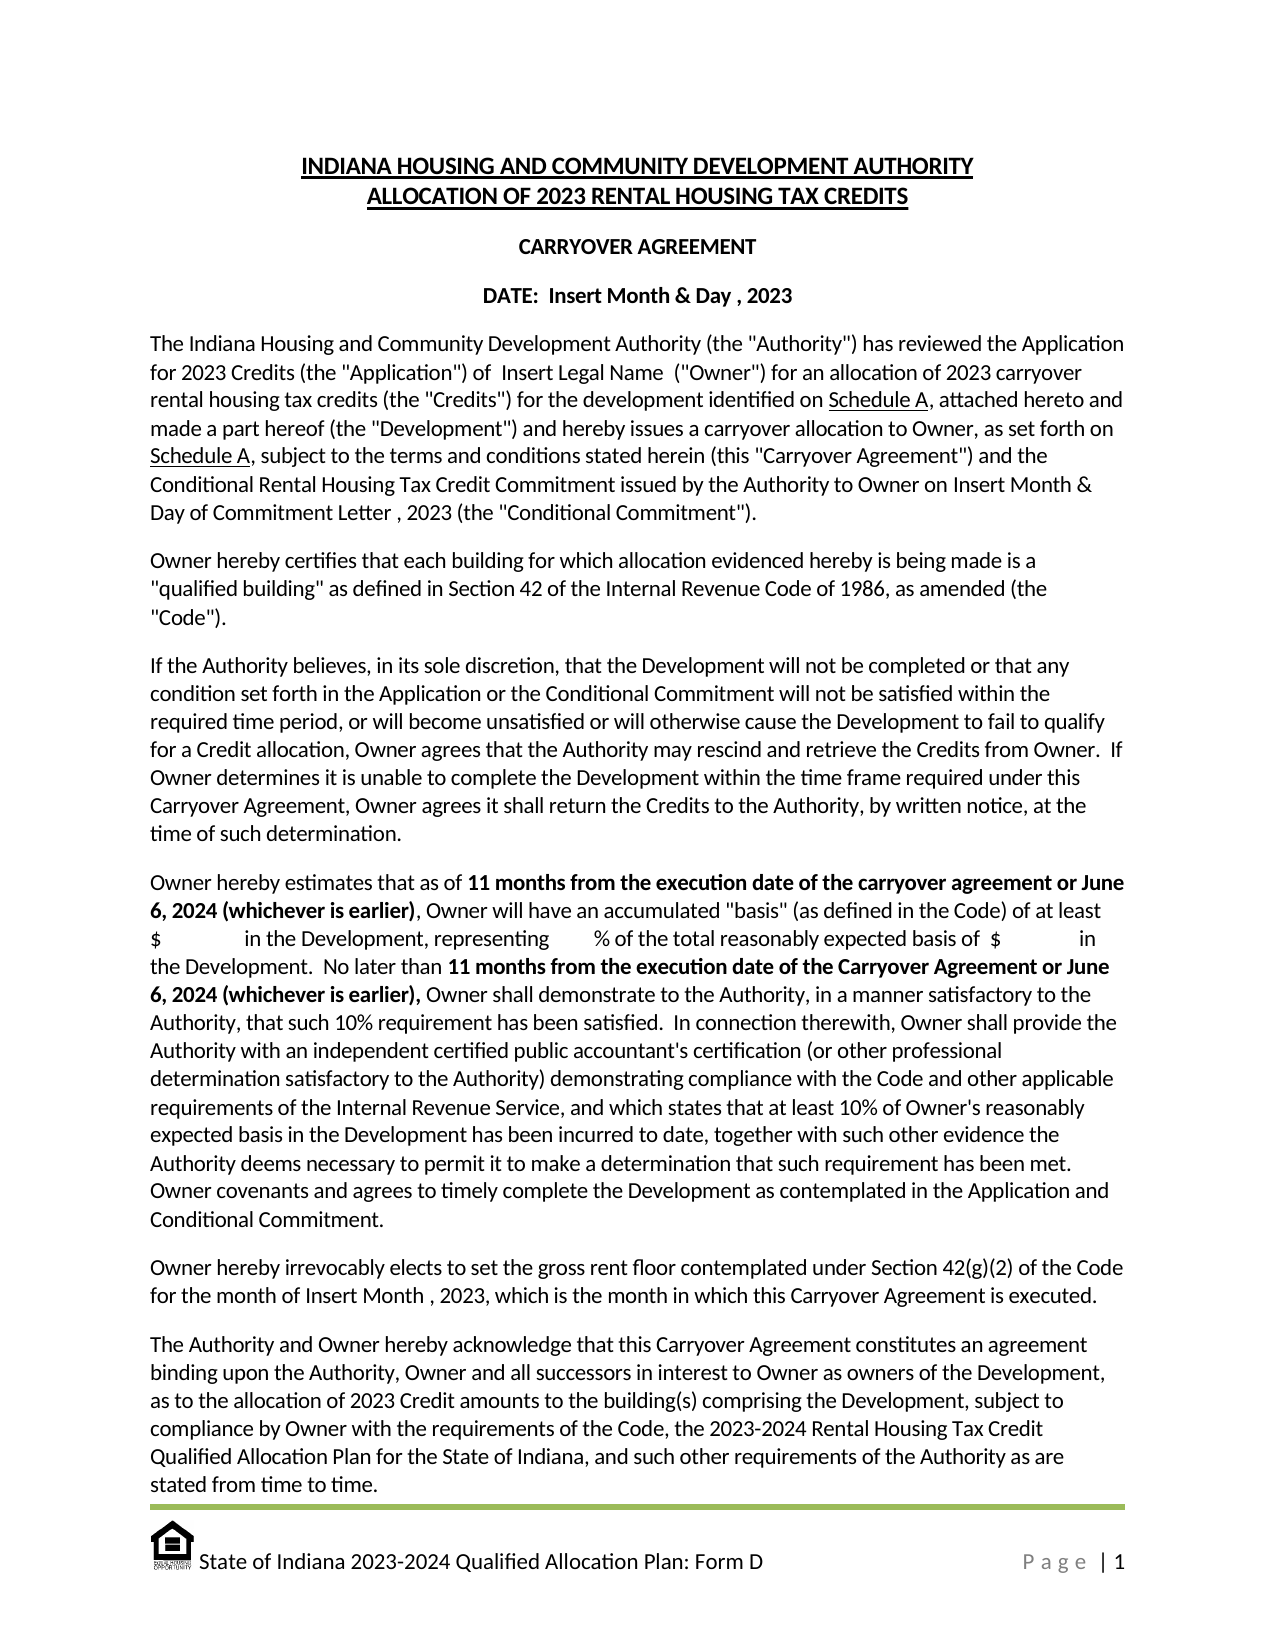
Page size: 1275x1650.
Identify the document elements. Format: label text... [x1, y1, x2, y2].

text Owner hereby certifies that each building for which allocation evidenced hereby is being made is a "qualified building" as defined in Section 42 of the Internal Revenue Code of 1986, as amended (the "Code"). [150, 547, 1125, 631]
title INDIANA HOUSING AND COMMUNITY DEVELOPMENT AUTHORITY [150, 150, 1125, 181]
text Owner hereby irrevocably elects to set the gross rent floor contemplated under Section 42(g)(2) of the Code for the month of Insert Month , 2023, which is the month in which this Carryover Agreement is executed. [150, 1253, 1125, 1309]
text Owner hereby estimates that as of 11 months from the execution date of the carryover agreement or June 6, 2024 (whichever is earlier), Owner will have an accumulated "basis" (as defined in the Code) of at least $ in the Development, representing % of the total reasonably expected basis of $ in the Development. No later than 11 months from the execution date of the Carryover Agreement or June 6, 2024 (whichever is earlier), Owner shall demonstrate to the Authority, in a manner satisfactory to the Authority, that such 10% requirement has been satisfied. In connection therewith, Owner shall provide the Authority with an independent certified public accountant's certification (or other professional determination satisfactory to the Authority) demonstrating compliance with the Code and other applicable requirements of the Internal Revenue Service, and which states that at least 10% of Owner's reasonably expected basis in the Development has been incurred to date, together with such other evidence the Authority deems necessary to permit it to make a determination that such requirement has been met. Owner covenants and agrees to timely complete the Development as contemplated in the Application and Conditional Commitment. [150, 868, 1125, 1233]
picture [150, 1520, 194, 1570]
text ALLOCATION OF 2023 RENTAL HOUSING TAX CREDITS [150, 181, 1125, 211]
text The Indiana Housing and Community Development Authority (the "Authority") has reviewed the Application for 2023 Credits (the "Application") of Insert Legal Name ("Owner") for an allocation of 2023 carryover rental housing tax credits (the "Credits") for the development identified on Schedule A, attached hereto and made a part hereof (the "Development") and hereby issues a carryover allocation to Owner, as set forth on Schedule A, subject to the terms and conditions stated herein (this "Carryover Agreement") and the Conditional Rental Housing Tax Credit Commitment issued by the Authority to Owner on Insert Month & Day of Commitment Letter , 2023 (the "Conditional Commitment"). [150, 329, 1125, 526]
text The Authority and Owner hereby acknowledge that this Carryover Agreement constitutes an agreement binding upon the Authority, Owner and all successors in interest to Owner as owners of the Development, as to the allocation of 2023 Credit amounts to the building(s) comprising the Development, subject to compliance by Owner with the requirements of the Code, the 2023-2024 Rental Housing Tax Credit Qualified Allocation Plan for the State of Indiana, and such other requirements of the Authority as are stated from time to time. [150, 1330, 1125, 1498]
text DATE: Insert Month & Day , 2023 [150, 281, 1125, 309]
text CARRYOVER AGREEMENT [150, 232, 1125, 260]
text If the Authority believes, in its sole discretion, that the Development will not be completed or that any condition set forth in the Application or the Conditional Commitment will not be satisfied within the required time period, or will become unsatisfied or will otherwise cause the Development to fail to qualify for a Credit allocation, Owner agrees that the Authority may rescind and retrieve the Credits from Owner. If Owner determines it is unable to complete the Development within the time frame required under this Carryover Agreement, Owner agrees it shall return the Credits to the Authority, by written notice, at the time of such determination. [150, 651, 1125, 848]
